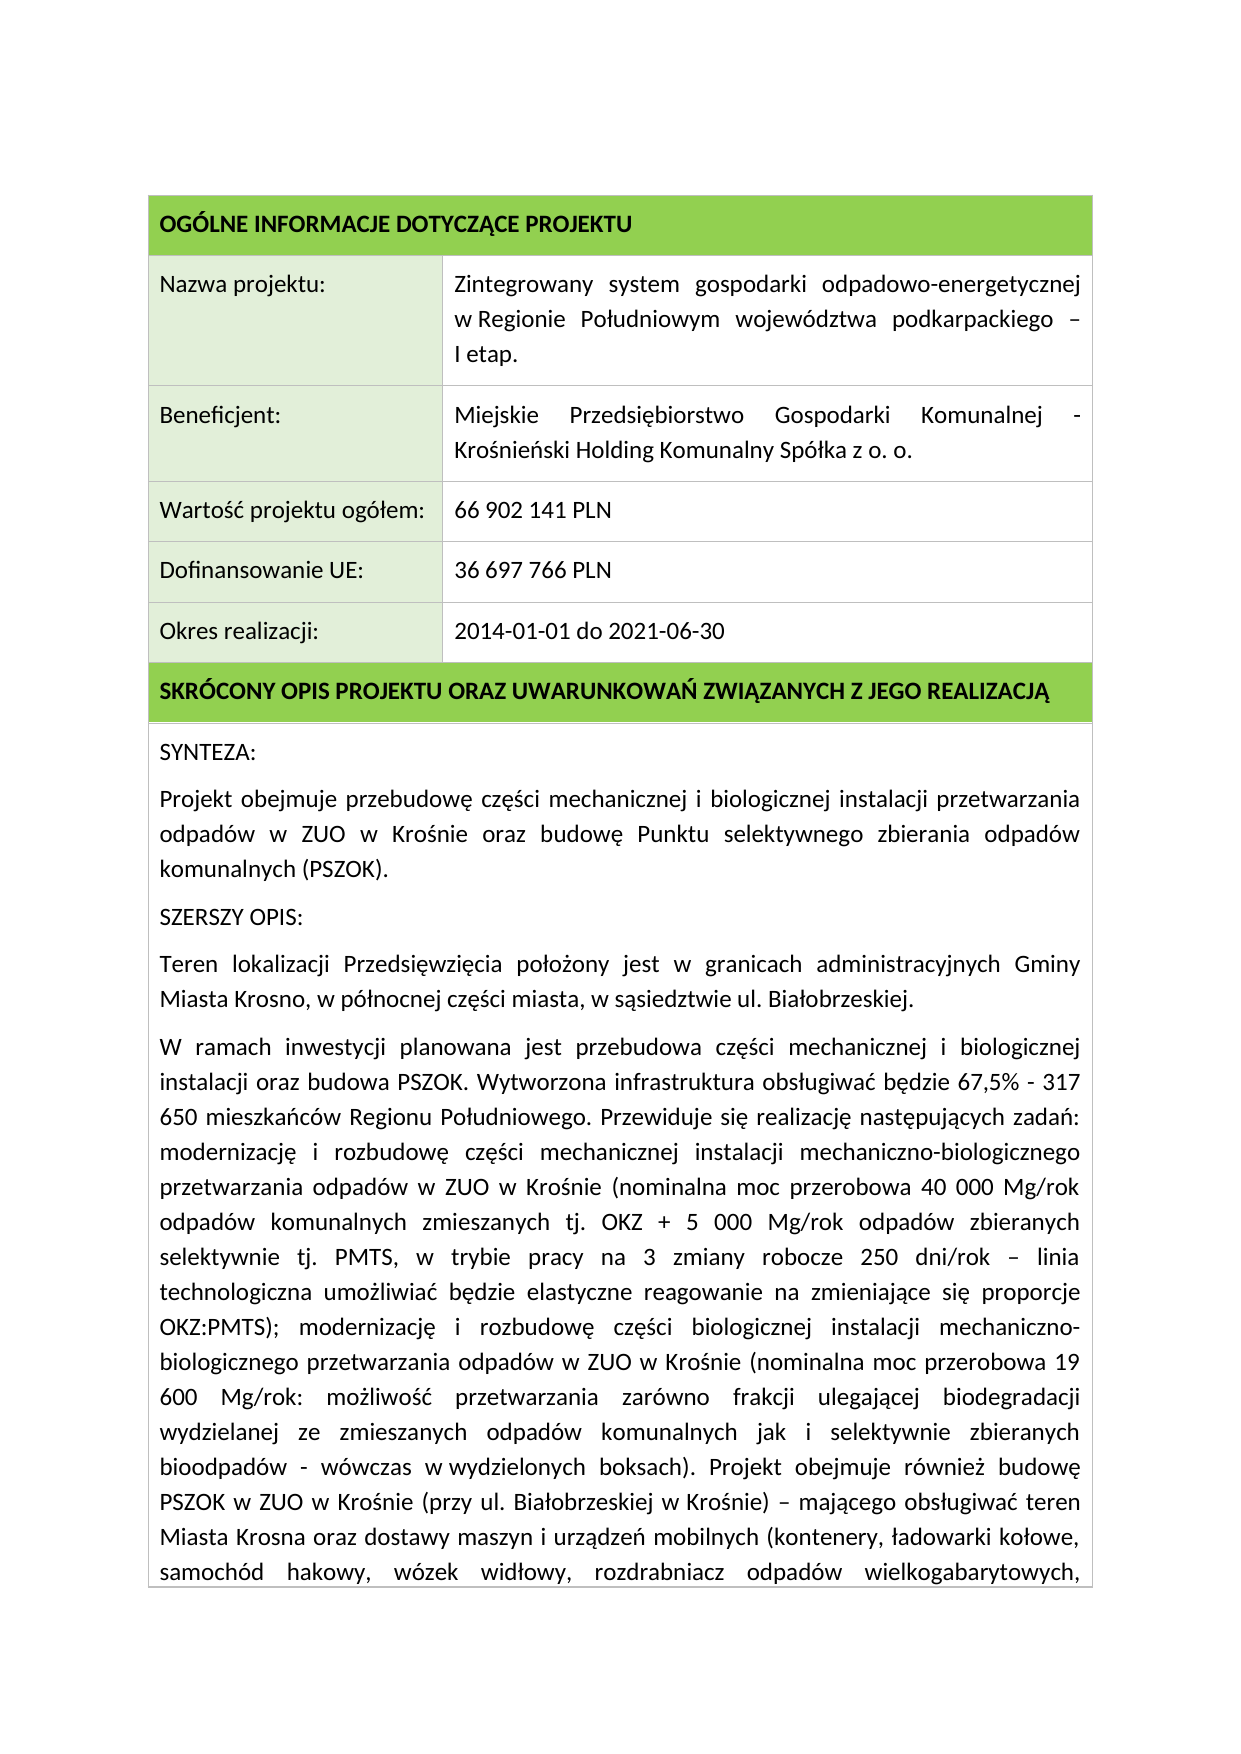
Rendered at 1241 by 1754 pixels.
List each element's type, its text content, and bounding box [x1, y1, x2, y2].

table_cell 36 697 766 PLN [443, 542, 1092, 602]
table_cell Zintegrowany system gospodarki odpadowo-energetycznej w Regionie Południowym województwa podkarpackiego – I etap. [443, 256, 1092, 385]
table_header OGÓLNE INFORMACJE DOTYCZĄCE PROJEKTU [149, 196, 1092, 255]
table_cell SKRÓCONY OPIS PROJEKTU ORAZ UWARUNKOWAŃ ZWIĄZANYCH Z JEGO REALIZACJĄ [149, 663, 1092, 722]
table_cell Miejskie Przedsiębiorstwo Gospodarki Komunalnej - Krośnieński Holding Komunalny Spółka z o. o. [443, 386, 1092, 481]
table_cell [149, 724, 1092, 1586]
table_cell 2014-01-01 do 2021-06-30 [443, 603, 1092, 662]
table_cell 66 902 141 PLN [443, 482, 1092, 541]
table_cell Wartość projektu ogółem: [149, 482, 442, 541]
table_cell Beneficjent: [149, 386, 442, 481]
table_cell Okres realizacji: [149, 603, 442, 662]
table_cell Nazwa projektu: [149, 256, 442, 385]
table_cell Dofinansowanie UE: [149, 542, 442, 602]
